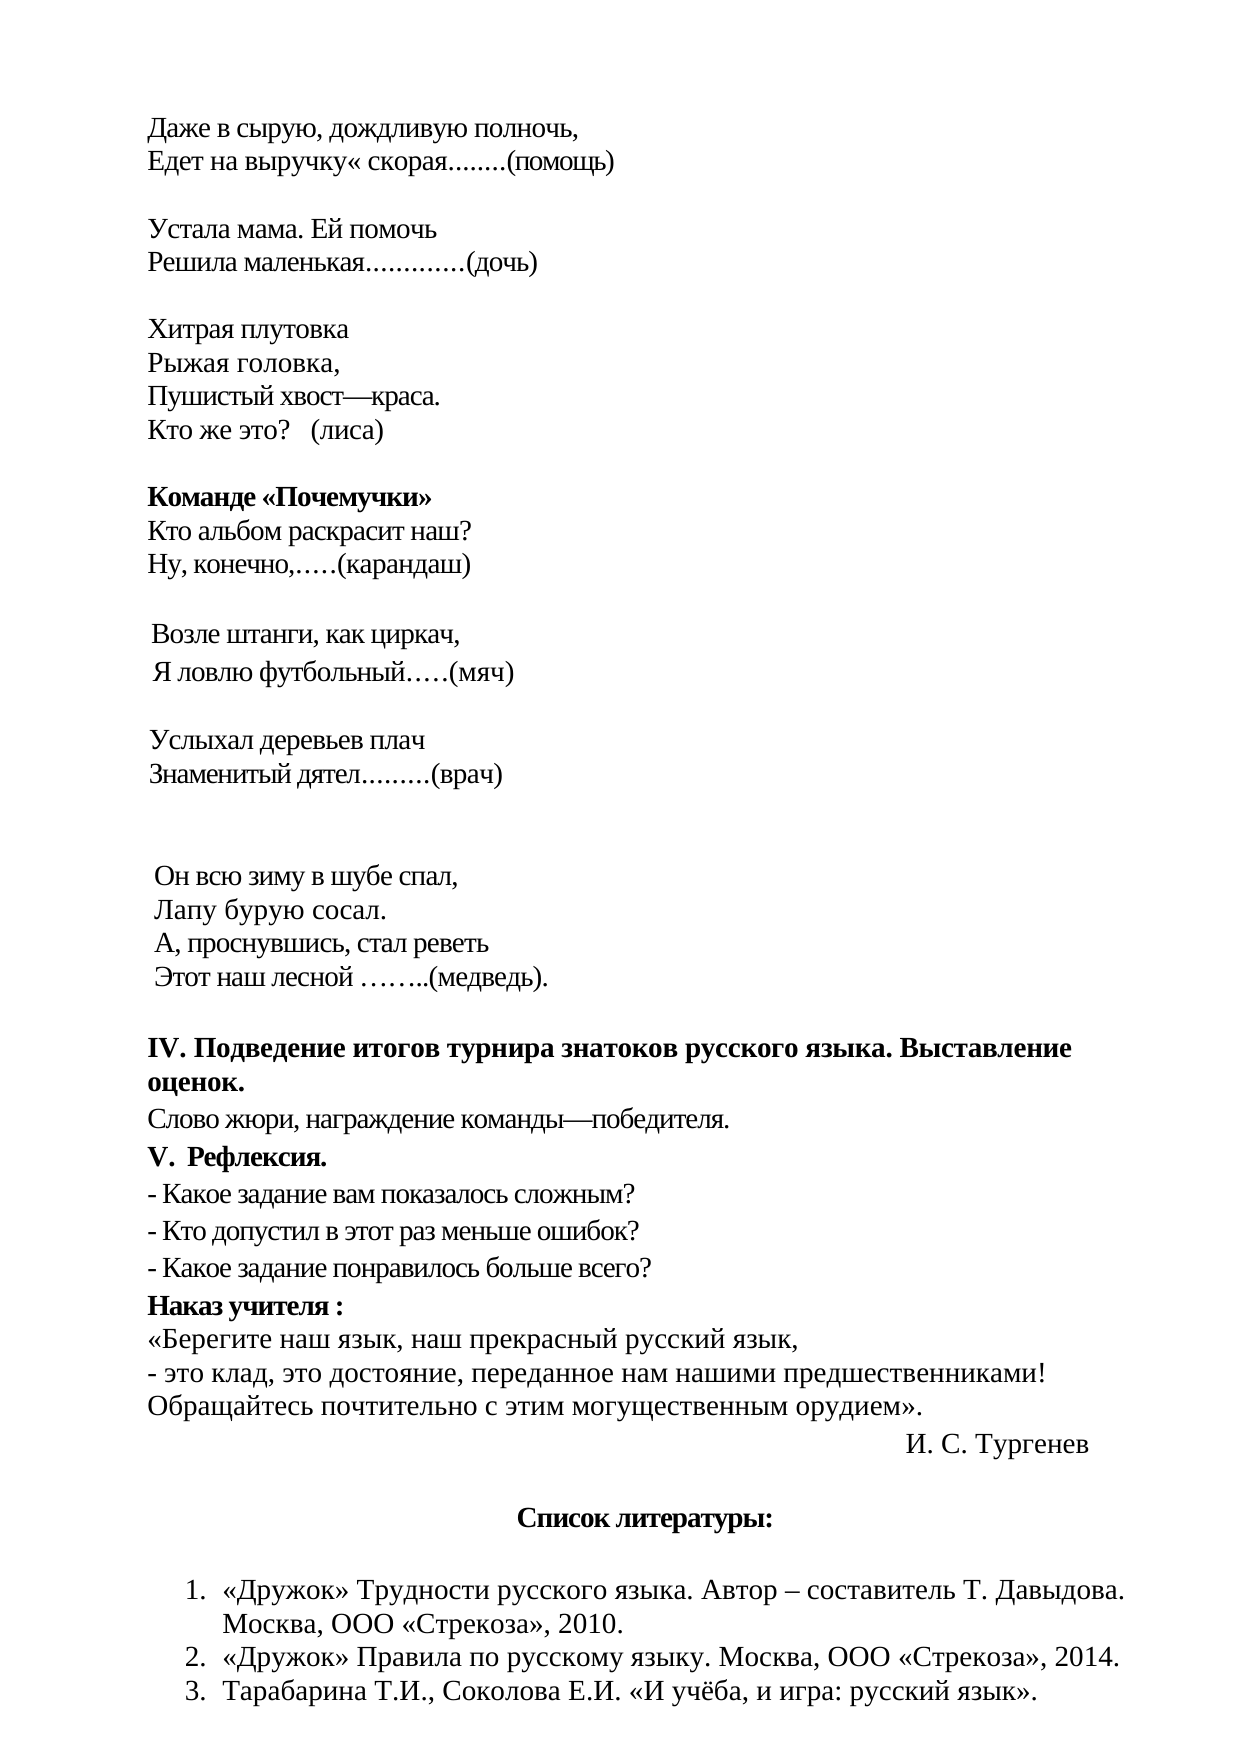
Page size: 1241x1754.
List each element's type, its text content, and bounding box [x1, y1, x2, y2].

text Список литературы: [147, 1500, 1144, 1534]
text - это клад, это достояние, переданное нам нашими предшественниками! [147, 1355, 1144, 1388]
text Пушистый хвост—краса. [147, 378, 892, 412]
text Услыхал деревьев плач Знаменитый дятел (врач) [148, 722, 1144, 790]
text V. Рефлексия. [147, 1139, 1144, 1172]
text «Берегите наш язык, наш прекрасный русский язык, [147, 1321, 1144, 1355]
text - Какое задание понравилось больше всего? [147, 1251, 1144, 1284]
text Кто же это? (лиса) [147, 412, 892, 446]
text Я ловлю футбольный (мяч) [152, 654, 1144, 688]
text IV. Подведение итогов турнира знатоков русского языка. Выставление оценок. [147, 1031, 1144, 1098]
text Возле штанги, как циркач, [151, 616, 1144, 650]
text Обращайтесь почтительно с этим могущественным орудием». [147, 1388, 1144, 1422]
text - Кто допустил в этот раз меньше ошибок? [147, 1213, 1144, 1247]
text - Какое задание вам показалось сложным? [147, 1176, 1144, 1209]
text Он всю зиму в шубе спал, [154, 858, 1144, 892]
text Хитрая плутовка [147, 311, 892, 345]
text Лапу бурую сосал. [154, 892, 1144, 925]
text Устала мама. Ей помочь Решила маленькая (дочь) [147, 211, 955, 278]
list «Дружок» Трудности русского языка. Автор – составитель Т. Давыдова. Москва, ООО «Стрекоза», 2010. [184, 1572, 1144, 1639]
text Команде «Почемучки» Кто альбом раскрасит наш? Ну, конечно, (карандаш) [147, 479, 1144, 580]
text А, проснувшись, стал реветь [154, 925, 1144, 959]
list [184, 1673, 1144, 1706]
list «Дружок» Правила по русскому языку. Москва, ООО «Стрекоза», 2014. [184, 1639, 1144, 1673]
text Слово жюри, награждение команды—победителя. [147, 1101, 1144, 1135]
text Наказ учителя : [147, 1288, 1144, 1321]
text Этот наш лесной ……..(медведь). [154, 959, 1144, 992]
text И. С. Тургенев [147, 1426, 1144, 1459]
text Даже в сырую, дождливую полночь, Едет на выручку« скорая (помощь) [147, 110, 1018, 177]
text Рыжая головка, [147, 345, 892, 378]
